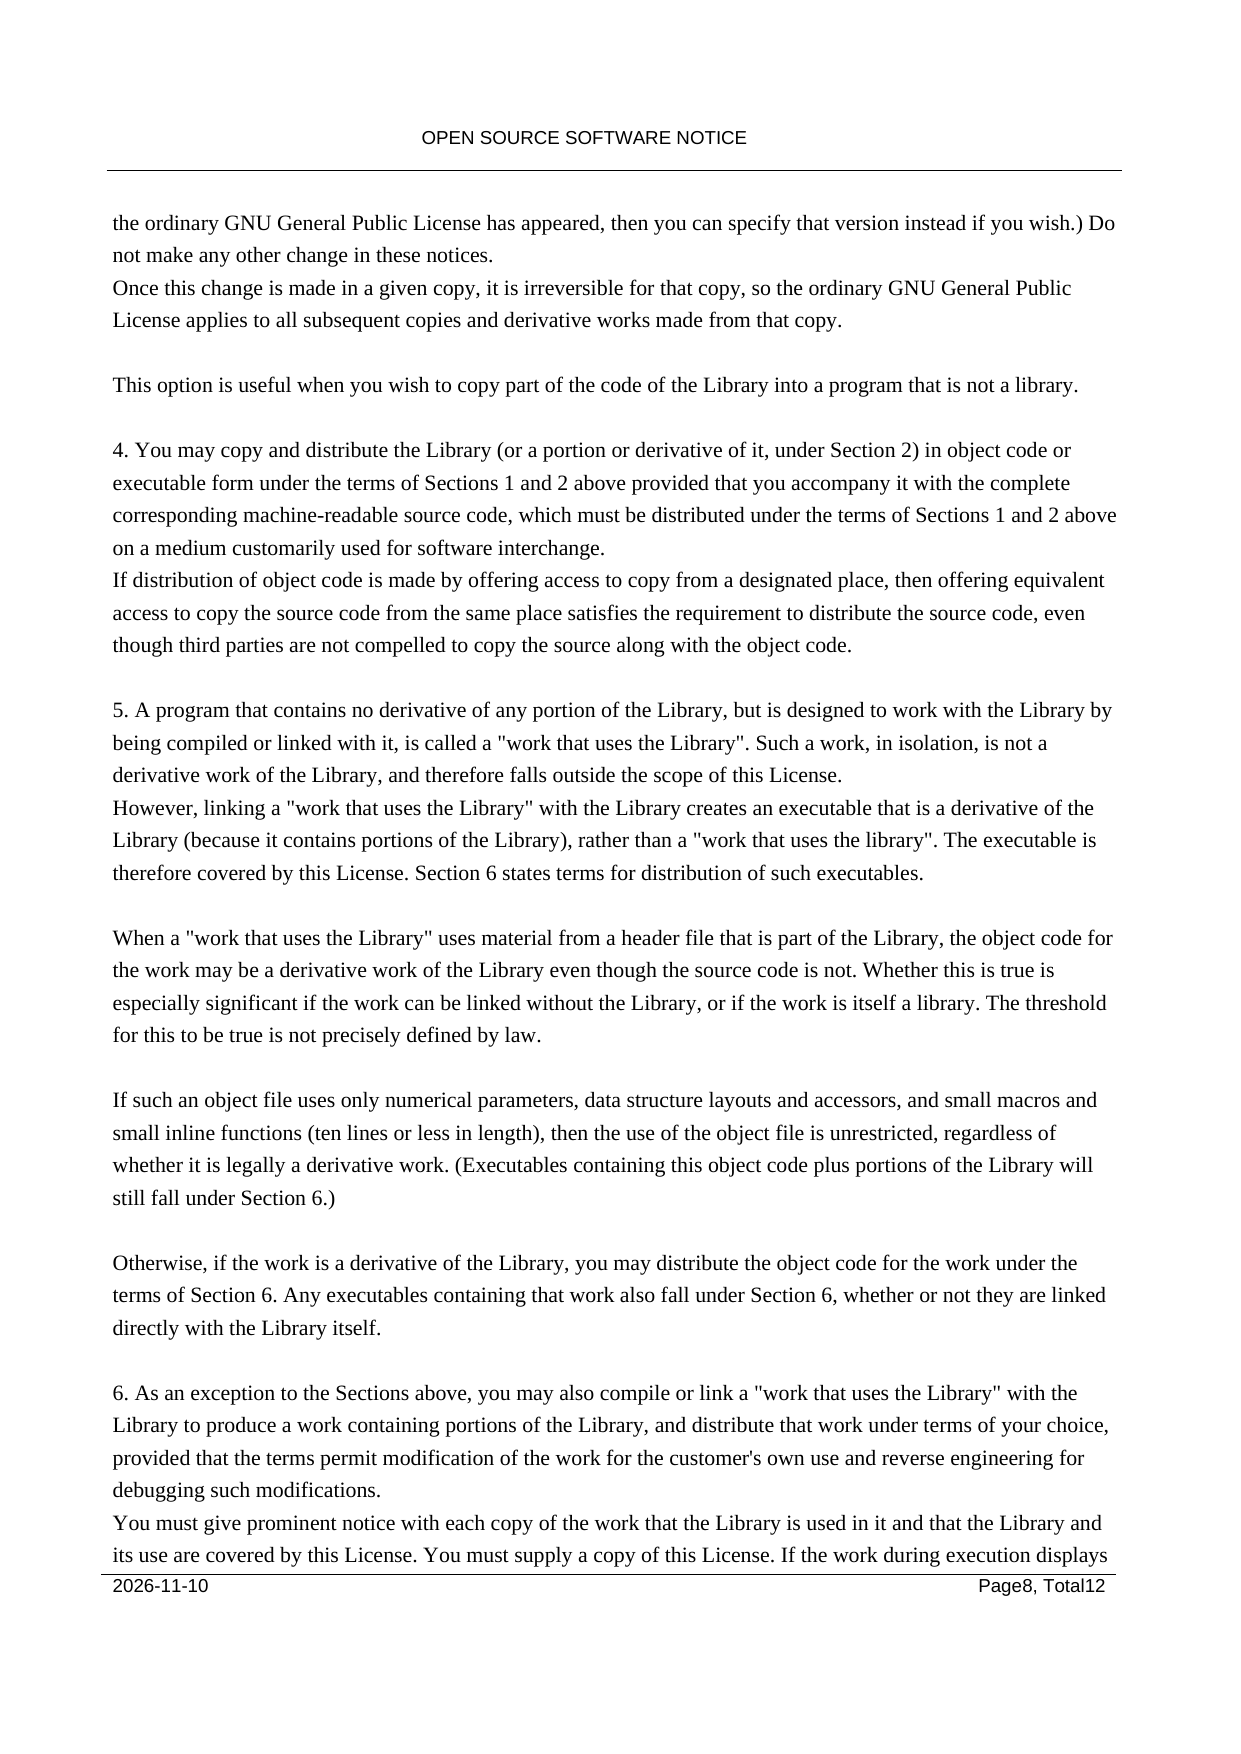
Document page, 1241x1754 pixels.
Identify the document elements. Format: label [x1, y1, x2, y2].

text [112, 206, 1128, 1571]
